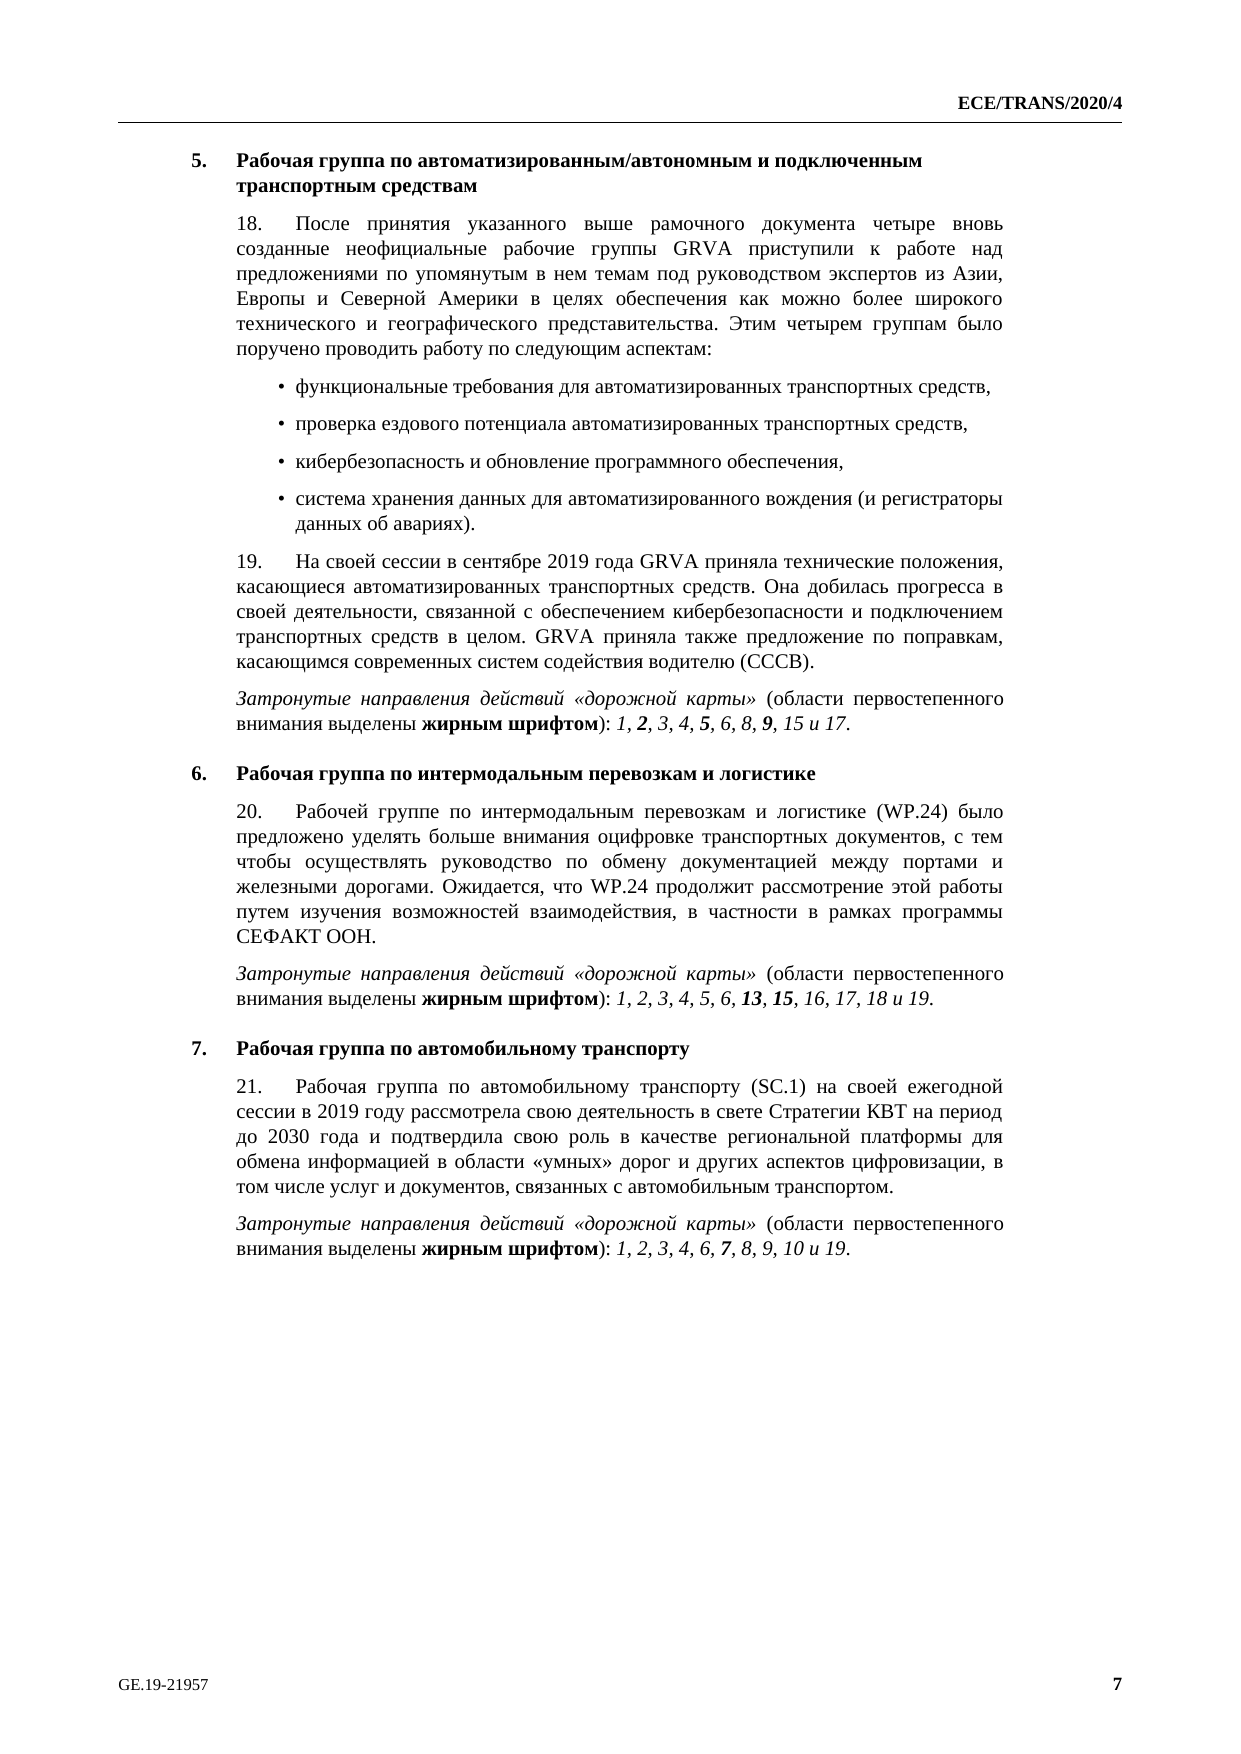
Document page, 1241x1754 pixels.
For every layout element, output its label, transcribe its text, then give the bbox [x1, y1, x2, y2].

text 7. Рабочая группа по автомобильному транспорту [118, 1035, 1004, 1060]
text 6. Рабочая группа по интермодальным перевозкам и логистике [118, 760, 1004, 785]
text 21. Рабочая группа по автомобильному транспорту (SC.1) на своей ежегодной сессии в 2019 году рассмотрела свою деятельность в свете Стратегии КВТ на период до 2030 года и подтвердила свою роль в качестве региональной платформы для обмена информацией в области «умных» дорог и других аспектов цифровизации, в том числе услуг и документов, связанных с автомобильным транспортом. [236, 1073, 1004, 1198]
text 20. Рабочей группе по интермодальным перевозкам и логистике (WP.24) было предложено уделять больше внимания оцифровке транспортных документов, с тем чтобы осуществлять руководство по обмену документацией между портами и железными дорогами. Ожидается, что WP.24 продолжит рассмотрение этой работы путем изучения возможностей взаимодействия, в частности в рамках программы СЕФАКТ ООН. [236, 798, 1004, 948]
list кибербезопасность и обновление программного обеспечения, [278, 448, 1004, 473]
text Затронутые направления действий «дорожной карты» (области первостепенного внимания выделены жирным шрифтом): 1, 2, 3, 4, 6, 7, 8, 9, 10 и 19. [236, 1210, 1004, 1260]
text 5. Рабочая группа по автоматизированным/автономным и подключенным транспортным средствам [118, 148, 1004, 198]
list функциональные требования для автоматизированных транспортных средств, [278, 373, 1004, 398]
list система хранения данных для автоматизированного вождения (и регистраторы данных об авариях). [278, 485, 1004, 535]
text 19. На своей сессии в сентябре 2019 года GRVA приняла технические положения, касающиеся автоматизированных транспортных средств. Она добилась прогресса в своей деятельности, связанной с обеспечением кибербезопасности и подключением транспортных средств в целом. GRVA приняла также предложение по поправкам, касающимся современных систем содействия водителю (СССВ). [236, 548, 1004, 673]
text Затронутые направления действий «дорожной карты» (области первостепенного внимания выделены жирным шрифтом): 1, 2, 3, 4, 5, 6, 8, 9, 15 и 17. [236, 685, 1004, 735]
list проверка ездового потенциала автоматизированных транспортных средств, [278, 410, 1004, 435]
text 18. После принятия указанного выше рамочного документа четыре вновь созданные неофициальные рабочие группы GRVA приступили к работе над предложениями по упомянутым в нем темам под руководством экспертов из Азии, Европы и Северной Америки в целях обеспечения как можно более широкого технического и географического представительства. Этим четырем группам было поручено проводить работу по следующим аспектам: [236, 210, 1004, 360]
text Затронутые направления действий «дорожной карты» (области первостепенного внимания выделены жирным шрифтом): 1, 2, 3, 4, 5, 6, 13, 15, 16, 17, 18 и 19. [236, 960, 1004, 1010]
